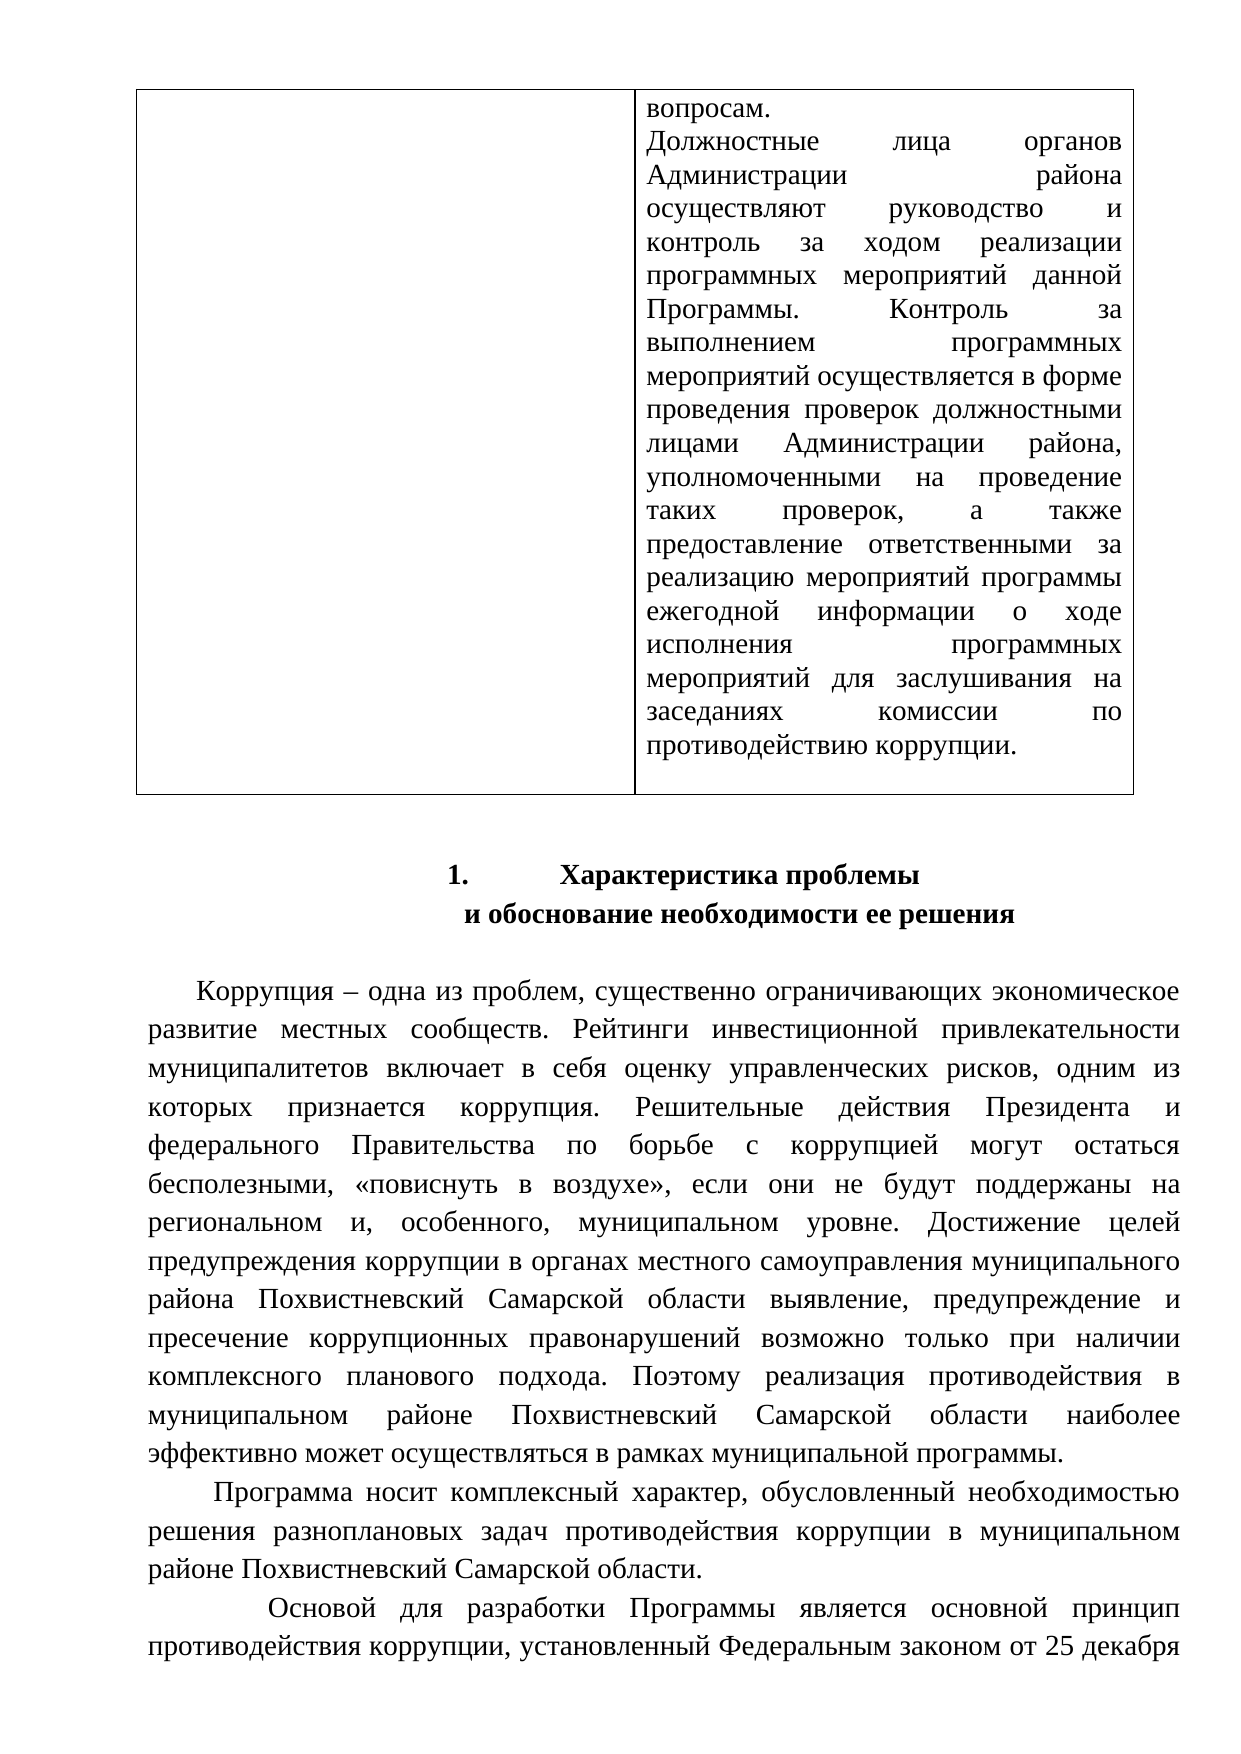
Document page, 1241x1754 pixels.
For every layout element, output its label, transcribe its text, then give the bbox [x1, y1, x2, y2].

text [148, 1590, 1181, 1662]
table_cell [137, 90, 634, 794]
list Характеристика проблемы и обоснование необходимости ее решения [185, 857, 1181, 929]
text Коррупция – одна из проблем, существенно ограничивающих экономическое развитие местных сообществ. Рейтинги инвестиционной привлекательности муниципалитетов включает в себя оценку управленческих рисков, одним из которых признается коррупция. Решительные действия Президента и федерального Правительства по борьбе с коррупцией могут остаться бесполезными, «повиснуть в воздухе», если они не будут поддержаны на региональном и, особенного, муниципальном уровне. Достижение целей предупреждения коррупции в органах местного самоуправления муниципального района Похвистневский Самарской области выявление, предупреждение и пресечение коррупционных правонарушений возможно только при наличии комплексного планового подхода. Поэтому реализация противодействия в муниципальном районе Похвистневский Самарской области наиболее эффективно может осуществляться в рамках муниципальной программы. [148, 973, 1181, 1469]
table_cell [636, 90, 1133, 794]
text Программа носит комплексный характер, обусловленный необходимостью решения разноплановых задач противодействия коррупции в муниципальном районе Похвистневский Самарской области. [148, 1474, 1181, 1585]
